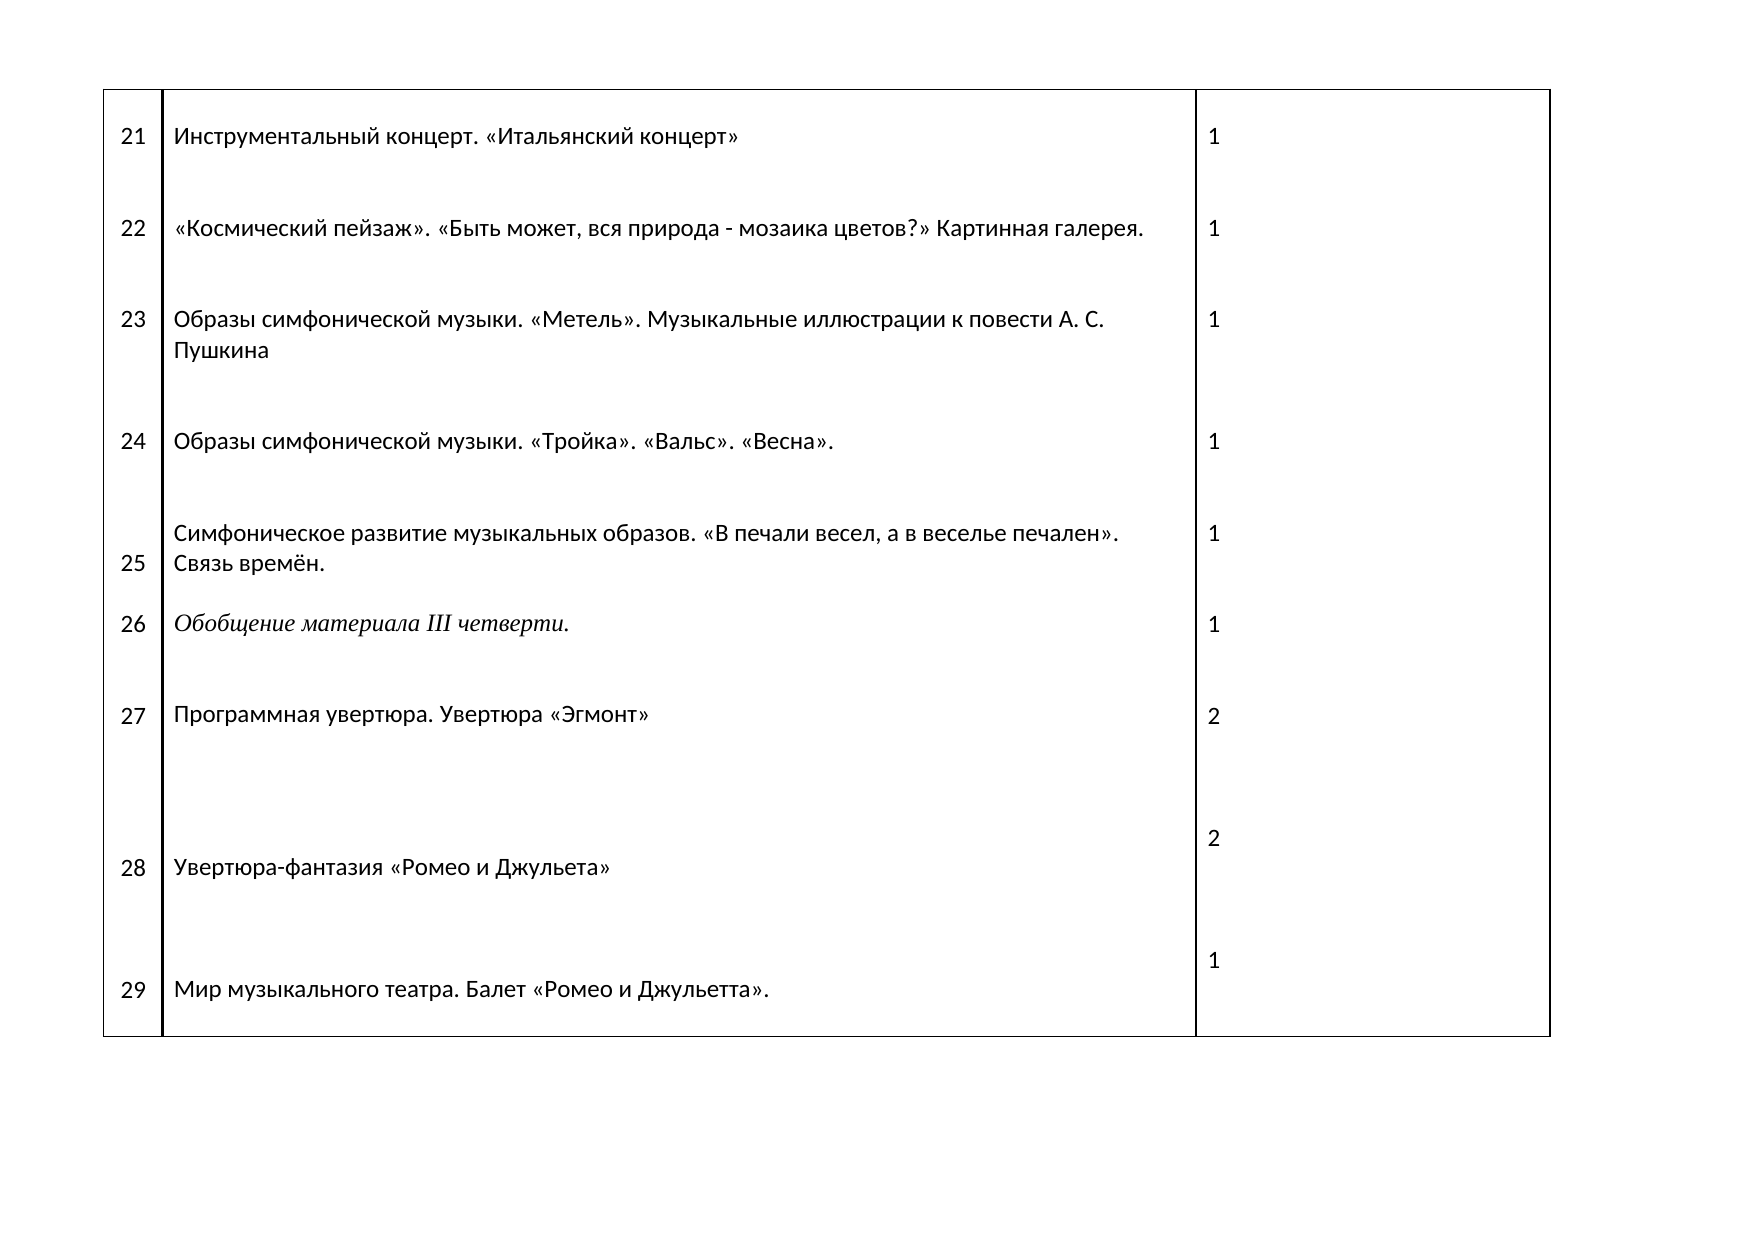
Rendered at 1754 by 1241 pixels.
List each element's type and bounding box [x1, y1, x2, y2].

table_cell [1197, 90, 1549, 1036]
table_cell [164, 90, 1195, 1036]
table_cell [104, 90, 161, 1036]
